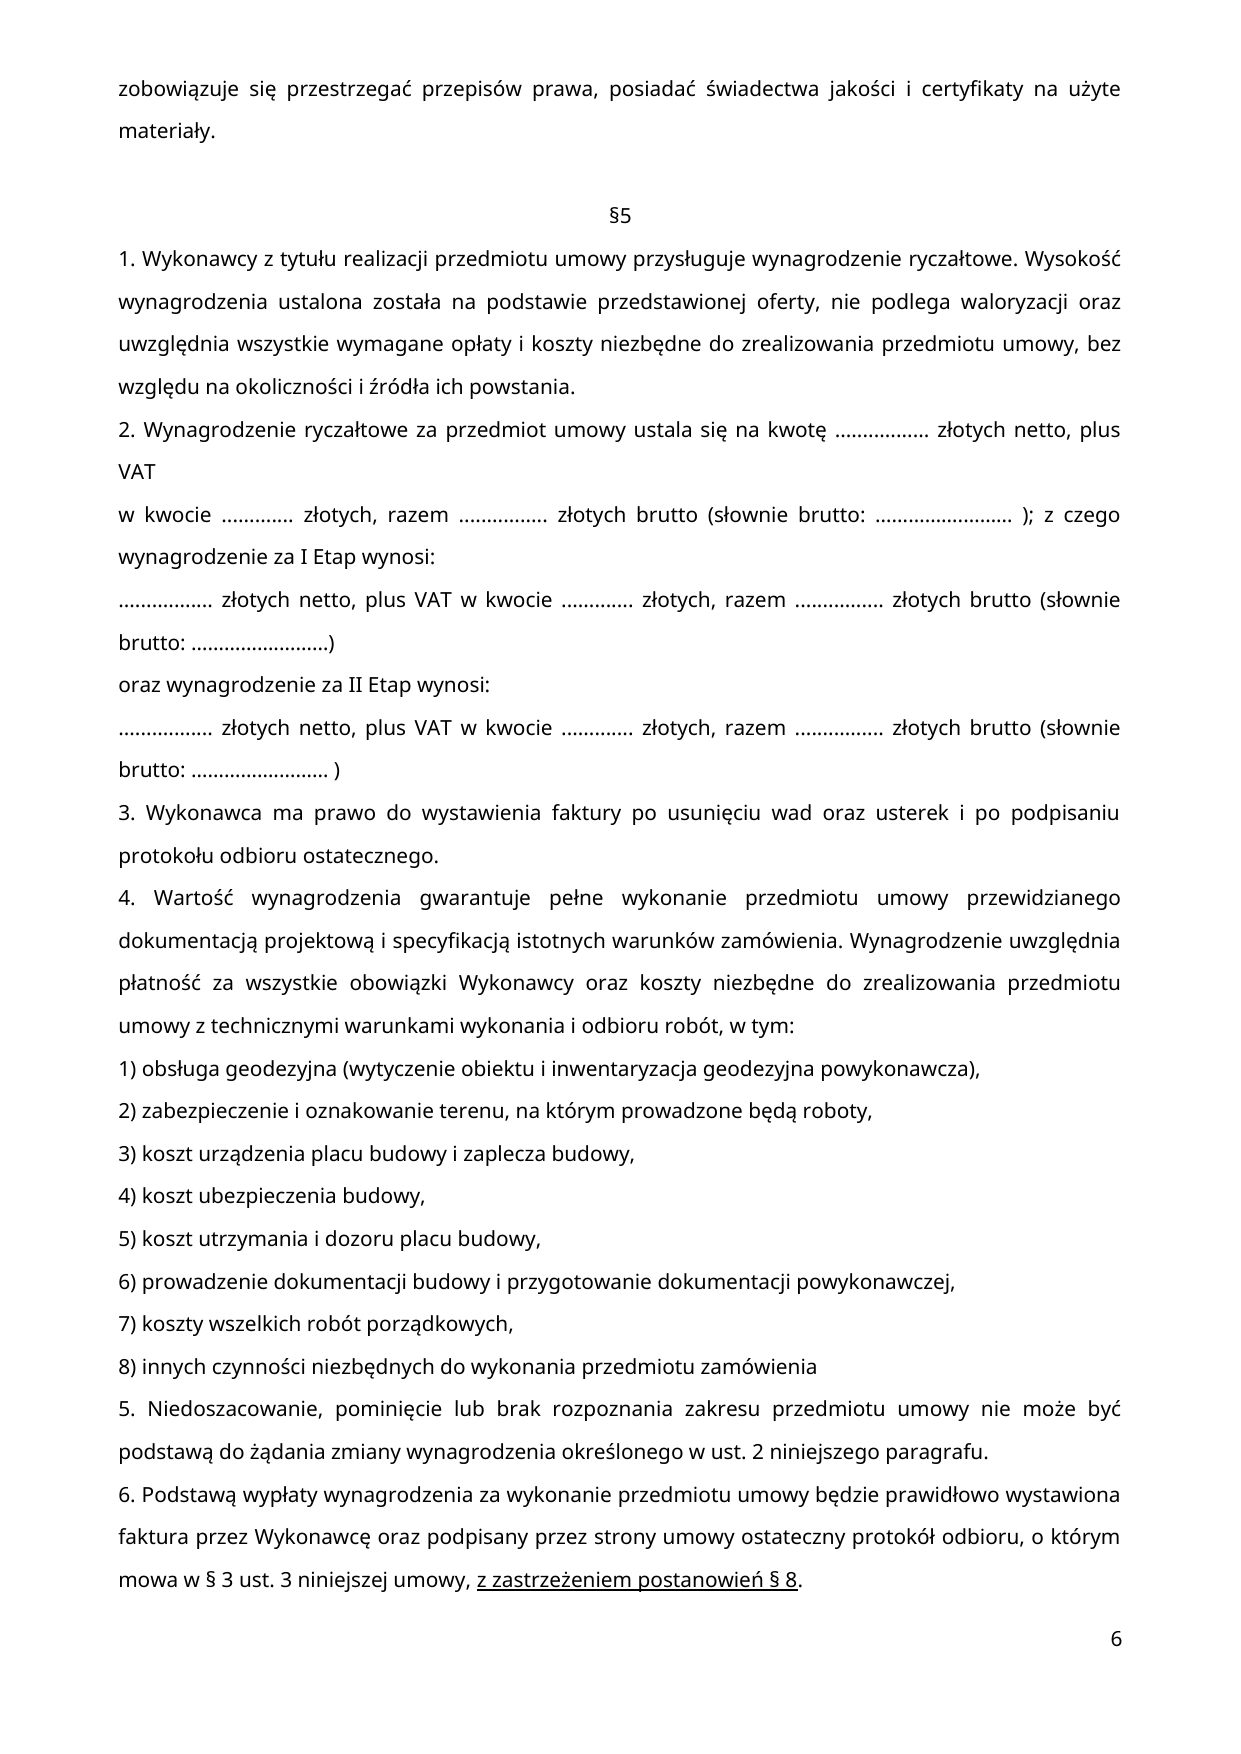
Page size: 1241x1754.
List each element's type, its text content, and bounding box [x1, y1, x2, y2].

text 1) obsługa geodezyjna (wytyczenie obiektu i inwentaryzacja geodezyjna powykonawcza), [118, 1054, 1122, 1082]
text 2) zabezpieczenie i oznakowanie terenu, na którym prowadzone będą roboty, [118, 1096, 1122, 1125]
text 3) koszt urządzenia placu budowy i zaplecza budowy, [118, 1139, 1122, 1167]
text ................. złotych netto, plus VAT w kwocie ............. złotych, razem ................ złotych brutto (słownie brutto: …………….………) [118, 585, 1122, 656]
text 5. Niedoszacowanie, pominięcie lub brak rozpoznania zakresu przedmiotu umowy nie może być podstawą do żądania zmiany wynagrodzenia określonego w ust. 2 niniejszego paragrafu. [118, 1394, 1122, 1466]
text 4. Wartość wynagrodzenia gwarantuje pełne wykonanie przedmiotu umowy przewidzianego dokumentacją projektową i specyfikacją istotnych warunków zamówienia. Wynagrodzenie uwzględnia płatność za wszystkie obowiązki Wykonawcy oraz koszty niezbędne do zrealizowania przedmiotu umowy z technicznymi warunkami wykonania i odbioru robót, w tym: [118, 883, 1122, 1039]
text oraz wynagrodzenie za II Etap wynosi: [118, 670, 1122, 699]
text ................. złotych netto, plus VAT w kwocie ............. złotych, razem ................ złotych brutto (słownie brutto: …………….……… ) [118, 713, 1122, 784]
text 4) koszt ubezpieczenia budowy, [118, 1182, 1122, 1210]
text 1. Wykonawcy z tytułu realizacji przedmiotu umowy przysługuje wynagrodzenie ryczałtowe. Wysokość wynagrodzenia ustalona została na podstawie przedstawionej oferty, nie podlega waloryzacji oraz uwzględnia wszystkie wymagane opłaty i koszty niezbędne do zrealizowania przedmiotu umowy, bez względu na okoliczności i źródła ich powstania. [118, 244, 1122, 401]
text 7) koszty wszelkich robót porządkowych, [118, 1309, 1122, 1338]
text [118, 74, 1122, 145]
text 6) prowadzenie dokumentacji budowy i przygotowanie dokumentacji powykonawczej, [118, 1267, 1122, 1295]
text 3. Wykonawca ma prawo do wystawienia faktury po usunięciu wad oraz usterek i po podpisaniu protokołu odbioru ostatecznego. [118, 798, 1122, 869]
text 5) koszt utrzymania i dozoru placu budowy, [118, 1224, 1122, 1253]
text §5 [118, 202, 1122, 230]
text 6. Podstawą wypłaty wynagrodzenia za wykonanie przedmiotu umowy będzie prawidłowo wystawiona faktura przez Wykonawcę oraz podpisany przez strony umowy ostateczny protokół odbioru, o którym mowa w § 3 ust. 3 niniejszej umowy, z zastrzeżeniem postanowień § 8. [118, 1480, 1122, 1593]
text 2. Wynagrodzenie ryczałtowe za przedmiot umowy ustala się na kwotę ................. złotych netto, plus VAT w kwocie ............. złotych, razem ................ złotych brutto (słownie brutto: …………….……… ); z czego wynagrodzenie za I Etap wynosi: [118, 415, 1122, 571]
text 8) innych czynności niezbędnych do wykonania przedmiotu zamówienia [118, 1352, 1122, 1380]
